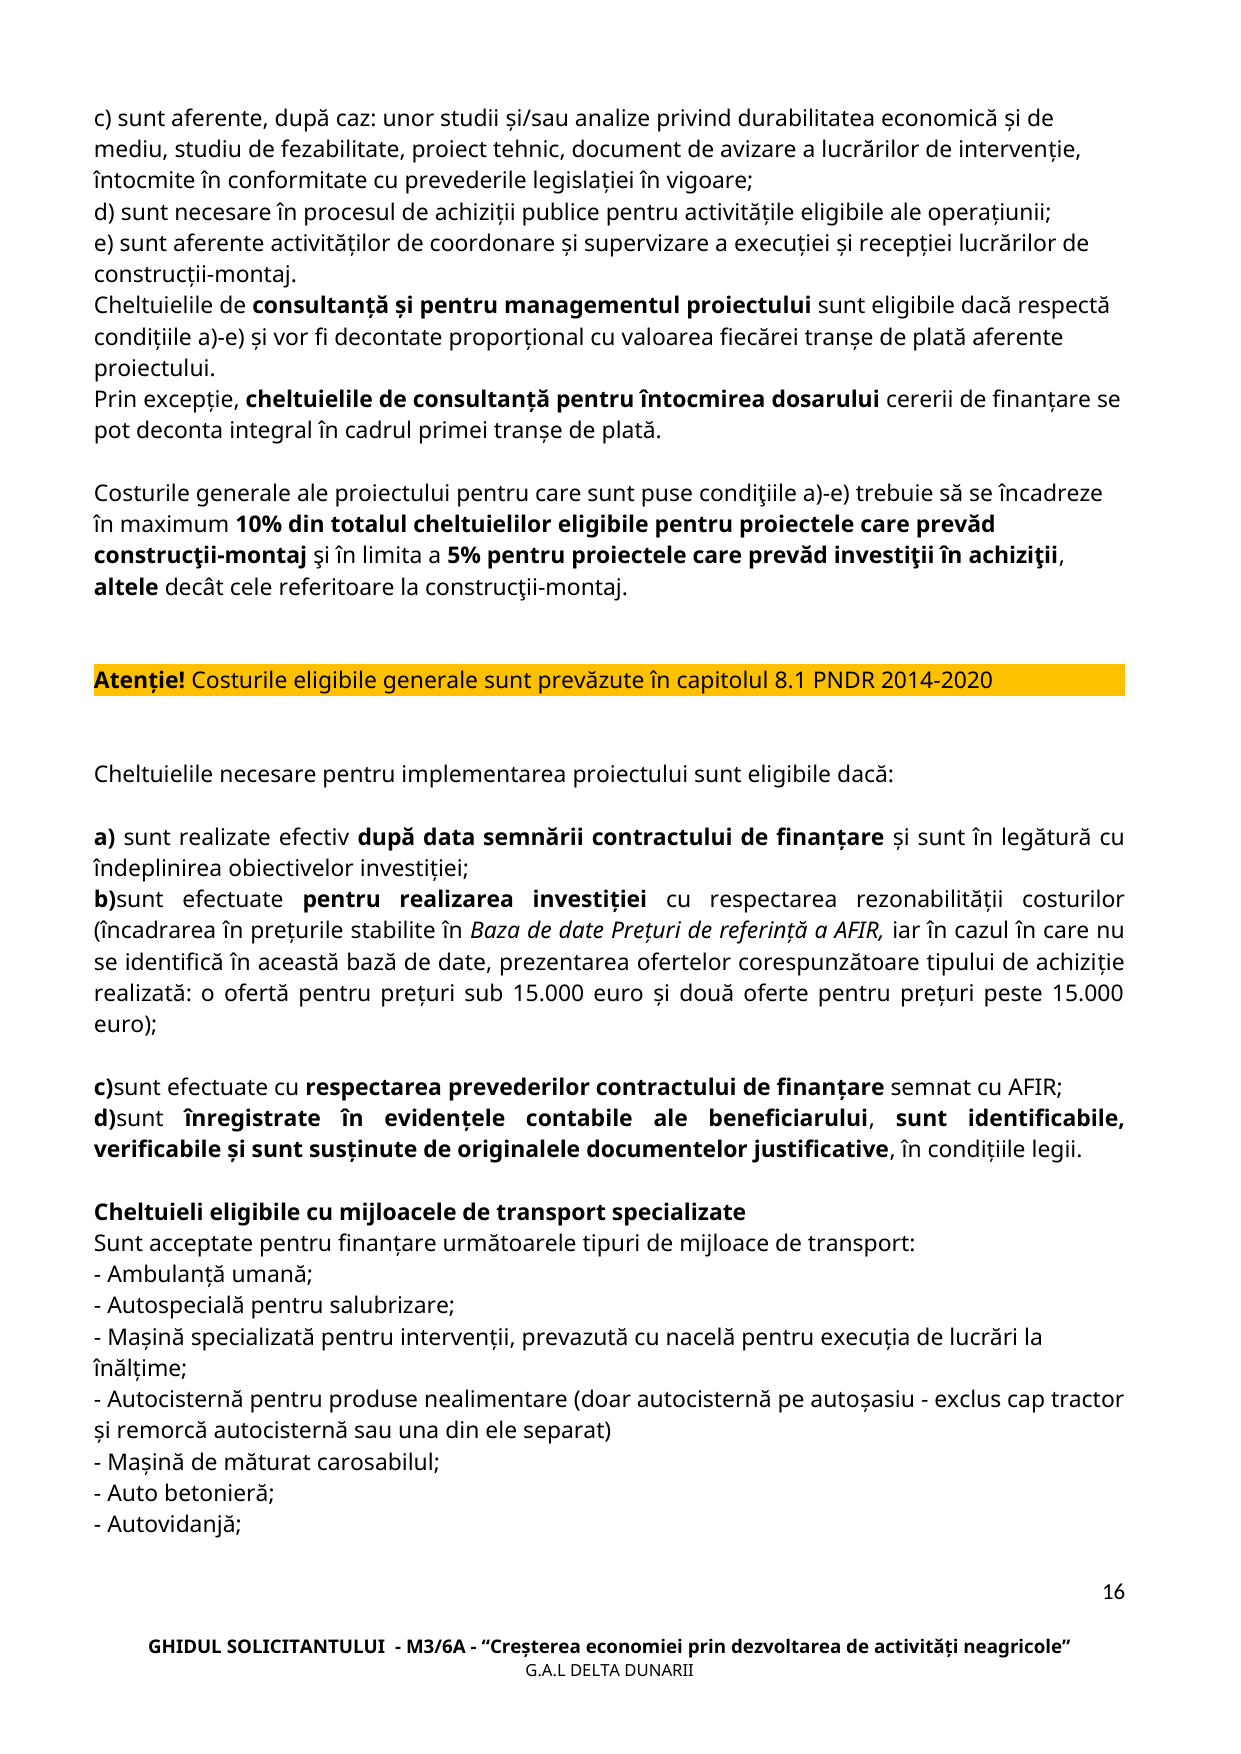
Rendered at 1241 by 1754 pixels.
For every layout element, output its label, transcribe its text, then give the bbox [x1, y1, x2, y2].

text Costurile generale ale proiectului pentru care sunt puse condiţiile a)-e) trebuie să se încadreze în maximum 10% din totalul cheltuielilor eligibile pentru proiectele care prevăd construcţii-montaj şi în limita a 5% pentru proiectele care prevăd investiţii în achiziţii, altele decât cele referitoare la construcţii-montaj. [94, 477, 1125, 602]
text - Ambulanță umană; [94, 1258, 1125, 1289]
text d) sunt necesare în procesul de achiziţii publice pentru activităţile eligibile ale operaţiunii; [94, 196, 1125, 227]
text c) sunt aferente, după caz: unor studii şi/sau analize privind durabilitatea economică şi de mediu, studiu de fezabilitate, proiect tehnic, document de avizare a lucrărilor de intervenţie, întocmite în conformitate cu prevederile legislaţiei în vigoare; [94, 102, 1125, 196]
text b)sunt efectuate pentru realizarea investiţiei cu respectarea rezonabilităţii costurilor (încadrarea în preţurile stabilite în Baza de date Preţuri de referinţă a AFIR, iar în cazul în care nu se identifică în această bază de date, prezentarea ofertelor corespunzătoare tipului de achiziţie realizată: o ofertă pentru preţuri sub 15.000 euro şi două oferte pentru preţuri peste 15.000 euro); [94, 883, 1125, 1039]
text - Mașină specializată pentru intervenții, prevazută cu nacelă pentru execuția de lucrări la înălțime; [94, 1321, 1125, 1383]
text - Autocisternă pentru produse nealimentare (doar autocisternă pe autoşasiu - exclus cap tractor și remorcă autocisternă sau una din ele separat) [94, 1383, 1125, 1446]
text c)sunt efectuate cu respectarea prevederilor contractului de finanţare semnat cu AFIR; [94, 1071, 1125, 1102]
text Cheltuielile necesare pentru implementarea proiectului sunt eligibile dacă: [94, 758, 1125, 789]
text Sunt acceptate pentru finanțare următoarele tipuri de mijloace de transport: [94, 1227, 1125, 1258]
text Cheltuieli eligibile cu mijloacele de transport specializate [94, 1196, 1125, 1227]
text - Autospecială pentru salubrizare; [94, 1289, 1125, 1321]
text - Auto betonieră; [94, 1477, 1125, 1508]
text - Autovidanjă; [94, 1508, 1125, 1539]
text Atenție! Costurile eligibile generale sunt prevăzute în capitolul 8.1 PNDR 2014-2020 [94, 664, 1125, 696]
text e) sunt aferente activităţilor de coordonare şi supervizare a execuţiei şi recepţiei lucrărilor de construcţii-montaj. [94, 227, 1125, 289]
text Cheltuielile de consultanţă şi pentru managementul proiectului sunt eligibile dacă respectă condiţiile a)-e) şi vor fi decontate proporţional cu valoarea fiecărei tranşe de plată aferente proiectului. [94, 289, 1125, 383]
text Prin excepţie, cheltuielile de consultanţă pentru întocmirea dosarului cererii de finanţare se pot deconta integral în cadrul primei tranşe de plată. [94, 383, 1125, 446]
text d)sunt înregistrate în evidenţele contabile ale beneficiarului, sunt identificabile, verificabile şi sunt susţinute de originalele documentelor justificative, în condiţiile legii. [94, 1102, 1125, 1164]
text - Mașină de măturat carosabilul; [94, 1446, 1125, 1477]
text a) sunt realizate efectiv după data semnării contractului de finanţare şi sunt în legătură cu îndeplinirea obiectivelor investiţiei; [94, 821, 1125, 883]
